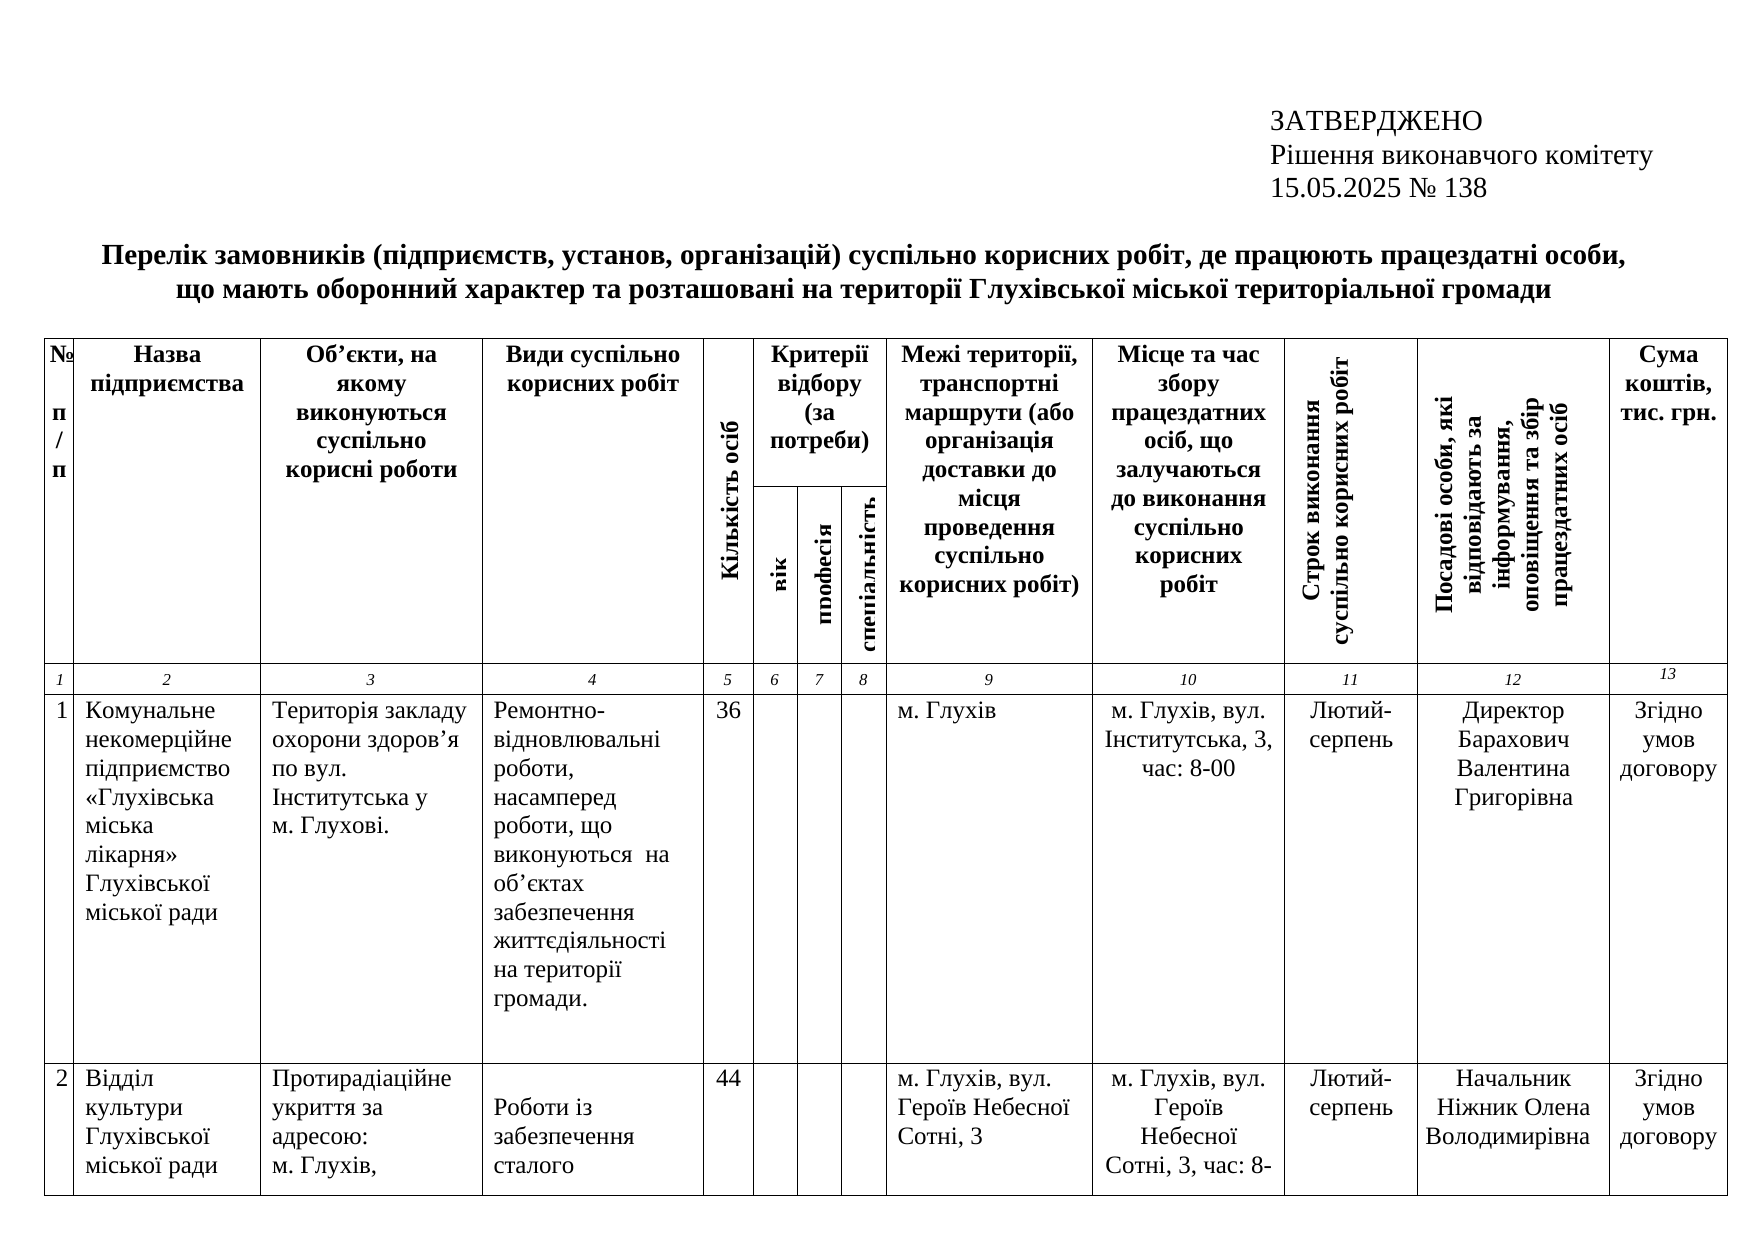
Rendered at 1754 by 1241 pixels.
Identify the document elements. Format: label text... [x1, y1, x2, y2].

text ЗАТВЕРДЖЕНО [1270, 103, 1669, 137]
table_header Критерії відбору (за потреби) [754, 339, 886, 486]
text Перелік замовників (підприємств, установ, організацій) суспільно корисних робіт, де працюють працездатні особи, [59, 237, 1669, 271]
table_cell Лютий-серпень [1285, 695, 1417, 1062]
text 15.05.2025 № 138 [1270, 170, 1669, 204]
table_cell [483, 1064, 703, 1195]
table_cell [842, 1064, 886, 1195]
table_cell Протирадіаційне укриття за адресою: м. Глухів, вул. Героїв Небесної Сотні, 3 [261, 1064, 482, 1195]
table_cell 36 [704, 695, 753, 1062]
table_cell м. Глухів, вул. Інститутська, 3, час: 8-00 [1093, 695, 1284, 1062]
table_cell Лютий-серпень [1285, 1064, 1417, 1195]
table_cell 1 [45, 695, 73, 1062]
table_cell 11 [1285, 664, 1417, 694]
table_cell 6 [754, 664, 797, 694]
table_header Об’єкти, на якому виконуються суспільно корисні роботи [261, 339, 482, 663]
table_cell 13 [1610, 664, 1727, 694]
table_header Місце та час збору працездатних осіб, що залучаються до виконання суспільно корисних робіт [1093, 339, 1284, 663]
table_cell 12 [1418, 664, 1609, 694]
table_cell Територія закладу охорони здоров’я по вул. Інститутська у м. Глухові. [261, 695, 482, 1062]
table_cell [1093, 1064, 1284, 1195]
table_header Назва підприємства [74, 339, 260, 663]
text що мають оборонний характер та розташовані на території Глухівської міської територіальної громади [59, 271, 1669, 304]
table_cell 10 [1093, 664, 1284, 694]
table_header Сума коштів, тис. грн. [1610, 339, 1727, 663]
table_cell [798, 695, 841, 1062]
table_header Межі території, транспортні маршрути (або організація доставки до місця проведення суспільно корисних робіт) [887, 339, 1092, 663]
table_cell 44 [704, 1064, 753, 1195]
text Рішення виконавчого комітету [1270, 137, 1669, 170]
table_cell 5 [704, 664, 753, 694]
table_cell Комунальне некомерційне підприємство «Глухівська міська лікарня» Глухівської міської ради [74, 695, 260, 1062]
table_header Строк виконання суспільно корисних робіт [1285, 339, 1417, 663]
table_cell м. Глухів [887, 695, 1092, 1062]
table_header Види суспільно корисних робіт [483, 339, 703, 663]
table_cell [754, 695, 797, 1062]
table_header № п/п [45, 339, 73, 663]
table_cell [1418, 1064, 1609, 1195]
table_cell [887, 1064, 1092, 1195]
table_cell Згідно умов договору [1610, 695, 1727, 1062]
table_cell 8 [842, 664, 886, 694]
table_header Кількість осіб [704, 339, 753, 663]
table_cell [1610, 1064, 1727, 1195]
table_cell 2 [45, 1064, 73, 1195]
table_cell 7 [798, 664, 841, 694]
table_cell 1 [45, 664, 73, 694]
table_cell [798, 1064, 841, 1195]
table_cell Директор Барахович Валентина Григорівна [1418, 695, 1609, 1062]
table_cell Ремонтно-відновлювальні роботи, насамперед роботи, що виконуються на об’єктах забезпечення життєдіяльності на території громади. [483, 695, 703, 1062]
table_cell [754, 1064, 797, 1195]
table_cell 3 [261, 664, 482, 694]
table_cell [74, 1064, 260, 1195]
table_header Посадові особи, які відповідають за інформування, оповіщення та збір працездатних осіб [1418, 339, 1609, 663]
table_cell 2 [74, 664, 260, 694]
table_cell 9 [887, 664, 1092, 694]
table_cell 4 [483, 664, 703, 694]
table_cell [842, 695, 886, 1062]
